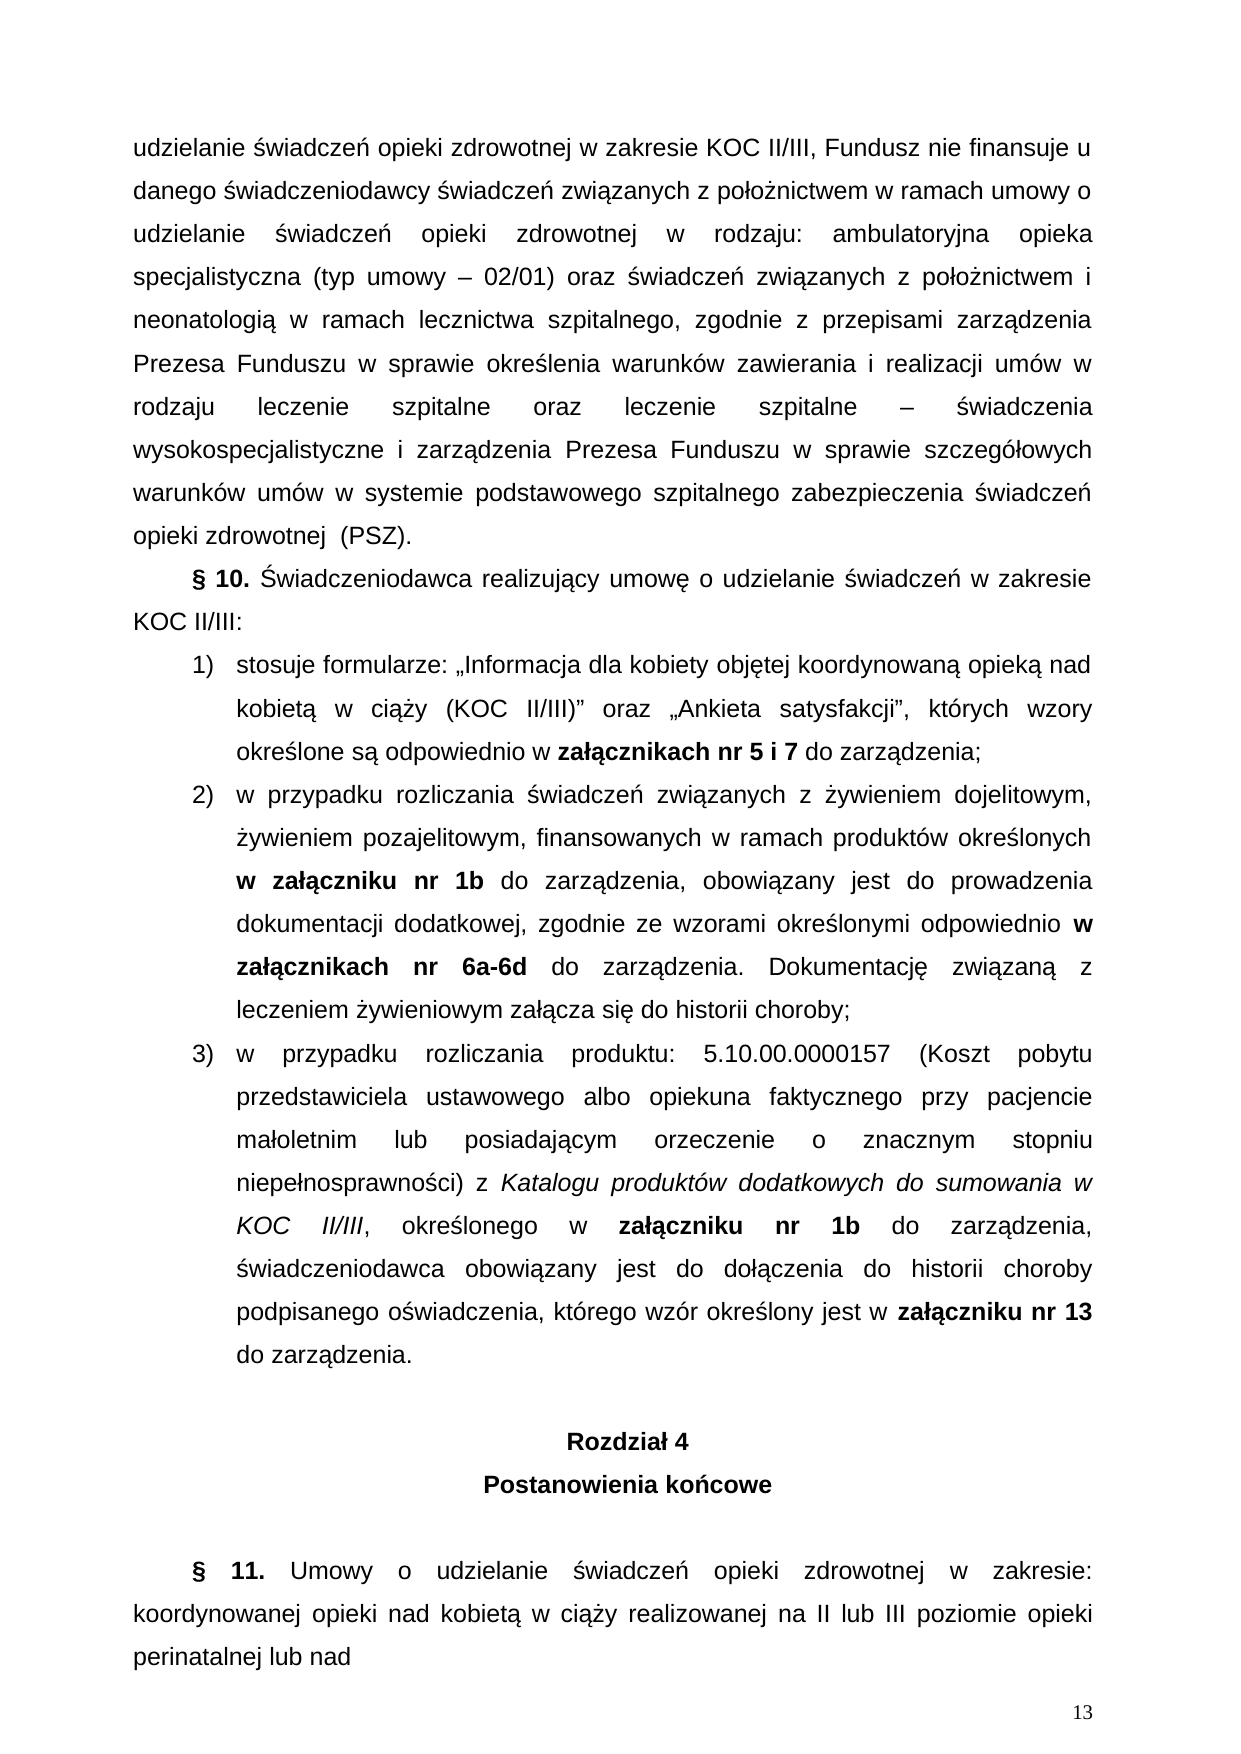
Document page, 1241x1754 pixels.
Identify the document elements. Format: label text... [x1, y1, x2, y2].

list w przypadku rozliczania produktu: 5.10.00.0000157 (Koszt pobytu przedstawiciela ustawowego albo opiekuna faktycznego przy pacjencie małoletnim lub posiadającym orzeczenie o znacznym stopniu niepełnosprawności) z Katalogu produktów dodatkowych do sumowania w KOC II/III, określonego w załączniku nr 1b do zarządzenia, świadczeniodawca obowiązany jest do dołączenia do historii choroby podpisanego oświadczenia, którego wzór określony jest w załączniku nr 13 do zarządzenia. [192, 1038, 1093, 1369]
text § 11. Umowy o udzielanie świadczeń opieki zdrowotnej w zakresie: koordynowanej opieki nad kobietą w ciąży realizowanej na II lub III poziomie opieki perinatalnej lub nad [133, 1556, 1093, 1671]
text 13 [121, 1699, 1093, 1724]
list w przypadku rozliczania świadczeń związanych z żywieniem dojelitowym, żywieniem pozajelitowym, finansowanych w ramach produktów określonych w załączniku nr 1b do zarządzenia, obowiązany jest do prowadzenia dokumentacji dodatkowej, zgodnie ze wzorami określonymi odpowiednio w załącznikach nr 6a-6d do zarządzenia. Dokumentację związaną z leczeniem żywieniowym załącza się do historii choroby; [192, 780, 1093, 1024]
subtitle Rozdział 4 Postanowienia końcowe [483, 1427, 772, 1498]
list stosuje formularze: „Informacja dla kobiety objętej koordynowaną opieką nad kobietą w ciąży (KOC II/III)” oraz „Ankieta satysfakcji”, których wzory określone są odpowiednio w załącznikach nr 5 i 7 do zarządzenia; [192, 650, 1093, 765]
text udzielanie świadczeń opieki zdrowotnej w zakresie KOC II/III, Fundusz nie finansuje u danego świadczeniodawcy świadczeń związanych z położnictwem w ramach umowy o udzielanie świadczeń opieki zdrowotnej w rodzaju: ambulatoryjna opieka specjalistyczna (typ umowy – 02/01) oraz świadczeń związanych z położnictwem i neonatologią w ramach lecznictwa szpitalnego, zgodnie z przepisami zarządzenia Prezesa Funduszu w sprawie określenia warunków zawierania i realizacji umów w rodzaju leczenie szpitalne oraz leczenie szpitalne – świadczenia wysokospecjalistyczne i zarządzenia Prezesa Funduszu w sprawie szczegółowych warunków umów w systemie podstawowego szpitalnego zabezpieczenia świadczeń opieki zdrowotnej (PSZ). [133, 133, 1093, 550]
text § 10. Świadczeniodawca realizujący umowę o udzielanie świadczeń w zakresie KOC II/III: [133, 564, 1093, 636]
